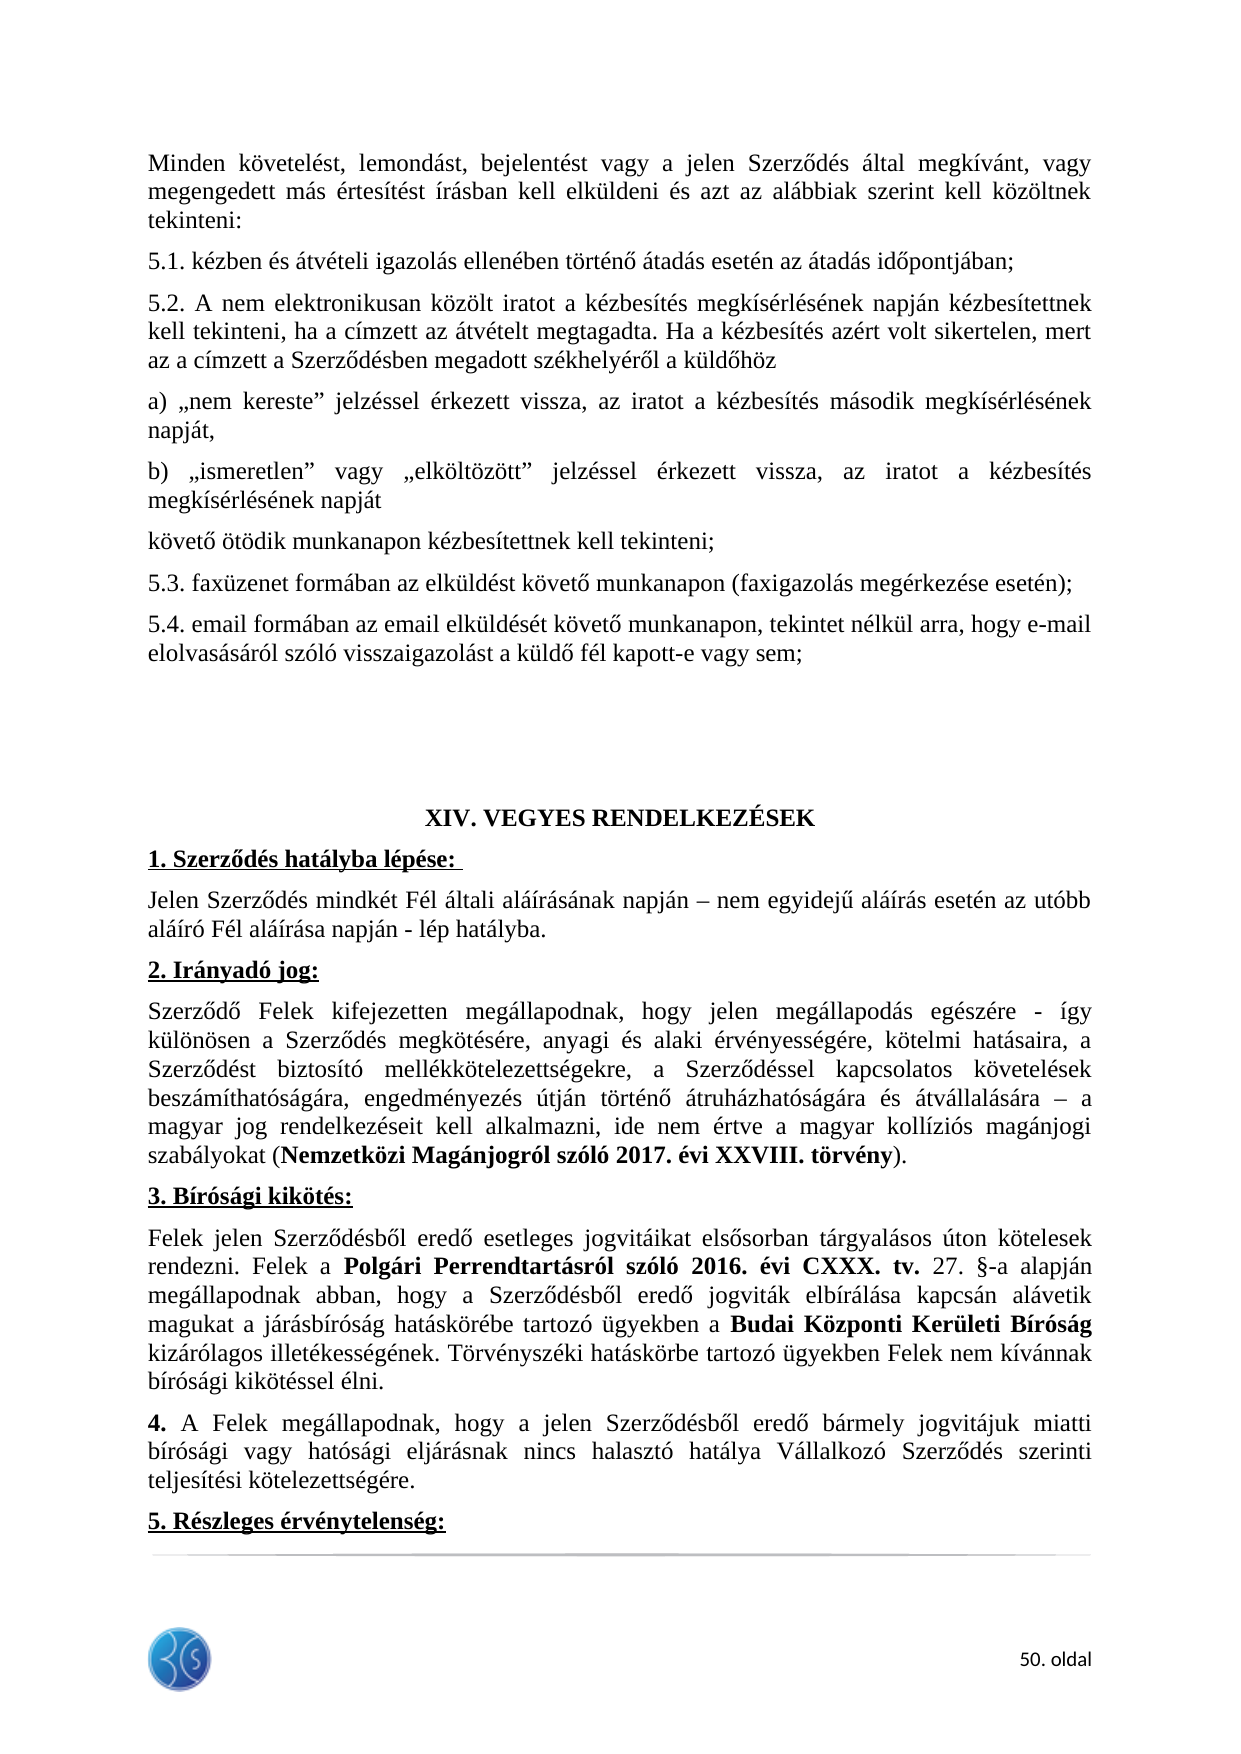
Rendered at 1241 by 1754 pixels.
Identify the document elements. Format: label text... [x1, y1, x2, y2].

text XIV. VEGYES RENDELKEZÉSEK [148, 803, 1092, 831]
text 2. Irányadó jog: [148, 955, 1092, 984]
text a) „nem kereste” jelzéssel érkezett vissza, az iratot a kézbesítés második megkísérlésének napját, [148, 386, 1092, 444]
text 5.1. kézben és átvételi igazolás ellenében történő átadás esetén az átadás időpontjában; [148, 246, 1092, 275]
text Minden követelést, lemondást, bejelentést vagy a jelen Szerződés által megkívánt, vagy megengedett más értesítést írásban kell elküldeni és azt az alábbiak szerint kell közöltnek tekinteni: [148, 148, 1092, 234]
text 5.2. A nem elektronikusan közölt iratot a kézbesítés megkísérlésének napján kézbesítettnek kell tekinteni, ha a címzett az átvételt megtagadta. Ha a kézbesítés azért volt sikertelen, mert az a címzett a Szerződésben megadott székhelyéről a küldőhöz [148, 288, 1092, 374]
text 3. Bírósági kikötés: [148, 1181, 1092, 1210]
picture [147, 1627, 212, 1692]
text Felek jelen Szerződésből eredő esetleges jogvitáikat elsősorban tárgyalásos úton kötelesek rendezni. Felek a Polgári Perrendtartásról szóló 2016. évi CXXX. tv. 27. §-a alapján megállapodnak abban, hogy a Szerződésből eredő jogviták elbírálása kapcsán alávetik magukat a járásbíróság hatáskörébe tartozó ügyekben a Budai Központi Kerületi Bíróság kizárólagos illetékességének. Törvényszéki hatáskörbe tartozó ügyekben Felek nem kívánnak bírósági kikötéssel élni. [148, 1223, 1092, 1395]
text Felek megállapodnak, hogy a jelen Szerződésből eredő bármely jogvitájuk miatti bírósági vagy hatósági eljárásnak nincs halasztó hatálya Vállalkozó Szerződés szerinti teljesítési kötelezettségére. [148, 1408, 1092, 1494]
text Szerződő Felek kifejezetten megállapodnak, hogy jelen megállapodás egészére - így különösen a Szerződés megkötésére, anyagi és alaki érvényességére, kötelmi hatásaira, a Szerződést biztosító mellékkötelezettségekre, a Szerződéssel kapcsolatos követelések beszámíthatóságára, engedményezés útján történő átruházhatóságára és átvállalására – a magyar jog rendelkezéseit kell alkalmazni, ide nem értve a magyar kollíziós magánjogi szabályokat (Nemzetközi Magánjogról szóló 2017. évi XXVIII. törvény). [148, 996, 1092, 1169]
text Jelen Szerződés mindkét Fél általi aláírásának napján – nem egyidejű aláírás esetén az utóbb aláíró Fél aláírása napján - lép hatályba. [148, 885, 1092, 943]
text 5.3. faxüzenet formában az elküldést követő munkanapon (faxigazolás megérkezése esetén); [148, 568, 1092, 596]
text követő ötödik munkanapon kézbesítettnek kell tekinteni; [148, 526, 1092, 555]
text 5.4. email formában az email elküldését követő munkanapon, tekintet nélkül arra, hogy e-mail elolvasásáról szóló visszaigazolást a küldő fél kapott-e vagy sem; [148, 609, 1092, 666]
text 1. Szerződés hatályba lépése: [148, 844, 1092, 873]
text b) „ismeretlen” vagy „elköltözött” jelzéssel érkezett vissza, az iratot a kézbesítés megkísérlésének napját [148, 456, 1092, 514]
text 5. Részleges érvénytelenség: [148, 1506, 1092, 1535]
picture [147, 1548, 1093, 1561]
